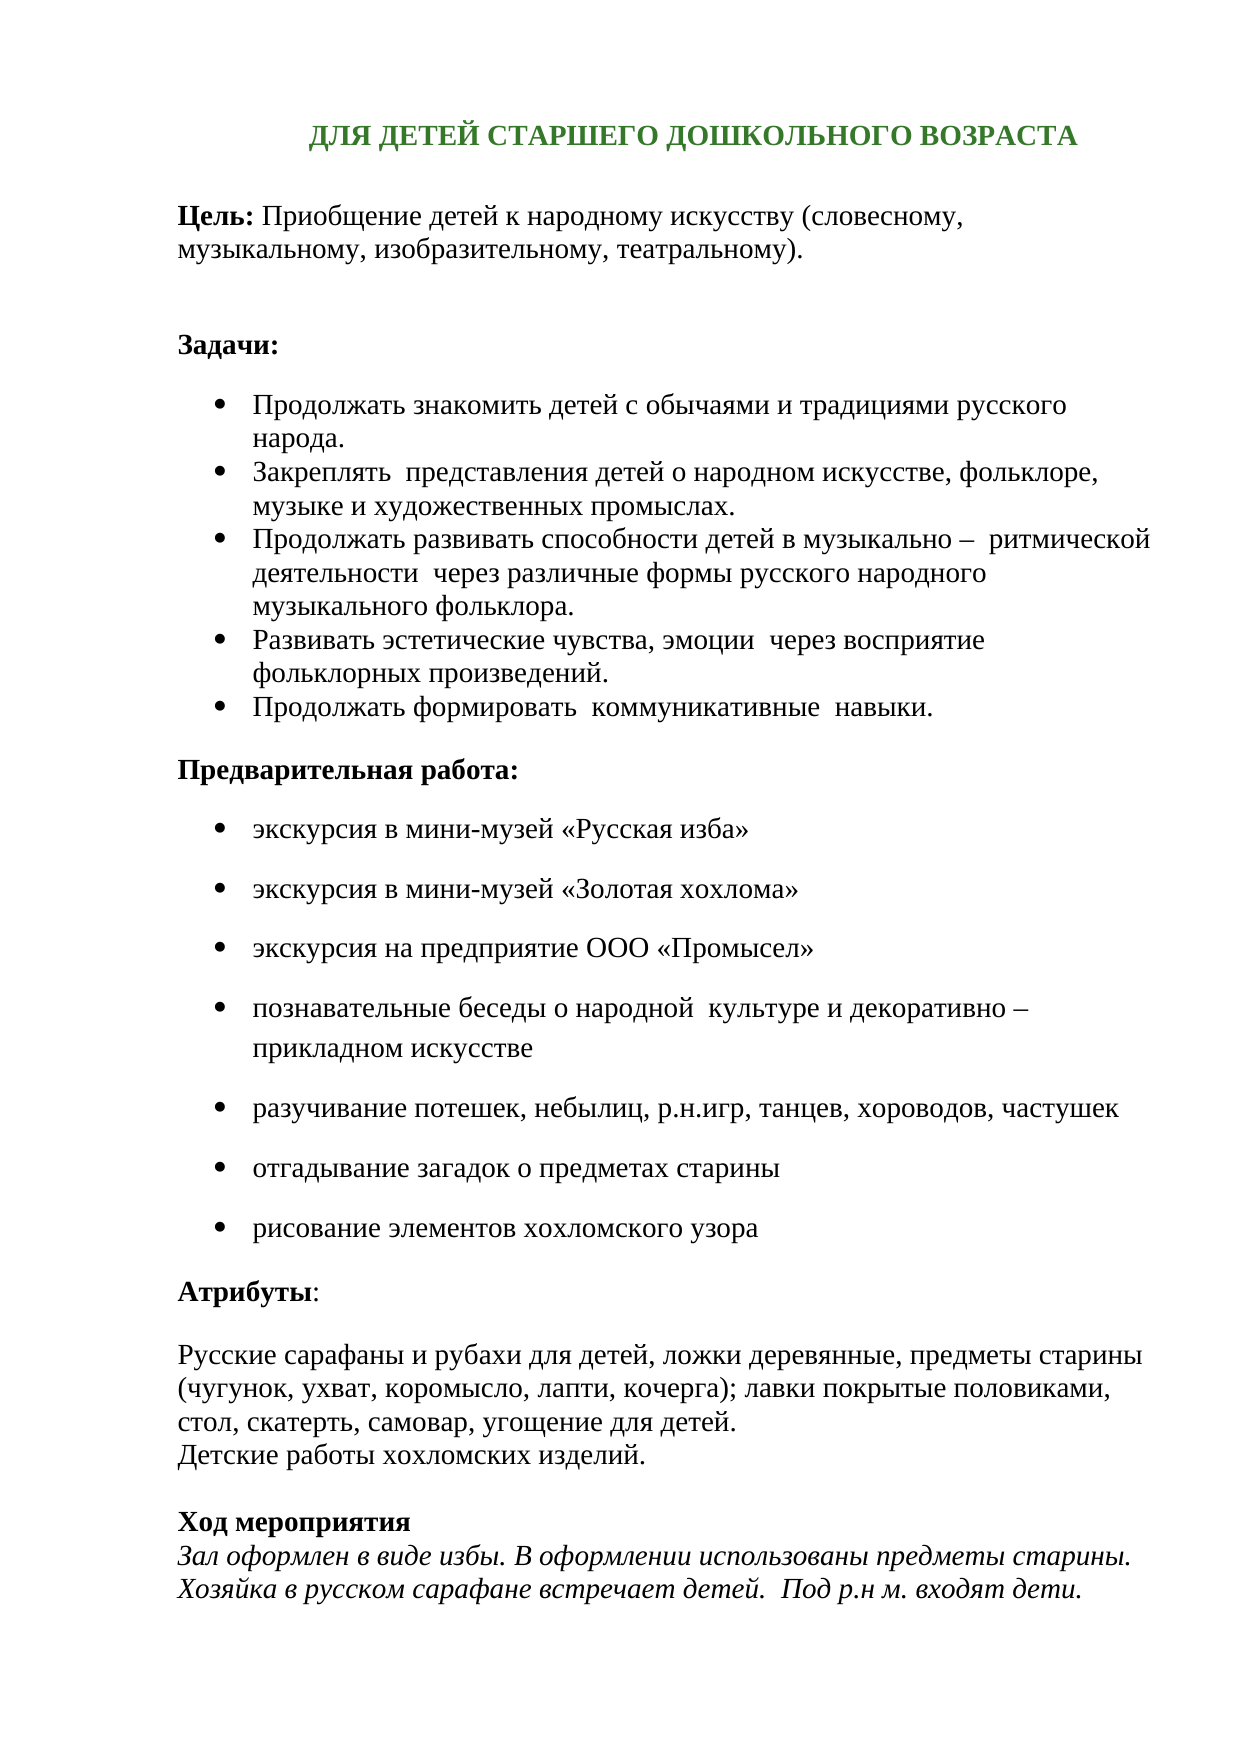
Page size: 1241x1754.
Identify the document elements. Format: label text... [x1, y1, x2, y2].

text Задачи: [177, 327, 1152, 361]
list экскурсия в мини-музей «Русская изба» [215, 811, 1152, 845]
text Цель: Приобщение детей к народному искусству (словесному, музыкальному, изобразительному, театральному). [177, 198, 1152, 265]
list Продолжать знакомить детей с обычаями и традициями русского народа. [215, 387, 1152, 454]
text Зал оформлен в виде избы. В оформлении использованы предметы старины. Хозяйка в русском сарафане встречает детей. Под р.н м. входят дети. [177, 1538, 1152, 1605]
list рисование элементов хохломского узора [215, 1209, 1152, 1245]
text Русские сарафаны и рубахи для детей, ложки деревянные, предметы старины (чугунок, ухват, коромысло, лапти, кочерга); лавки покрытые половиками, стол, скатерть, самовар, угощение для детей. [177, 1337, 1152, 1437]
list Продолжать развивать способности детей в музыкально – ритмической деятельности через различные формы русского народного музыкального фольклора. [215, 521, 1152, 622]
text ДЛЯ ДЕТЕЙ СТАРШЕГО ДОШКОЛЬНОГО ВОЗРАСТА [177, 118, 1152, 152]
text Атрибуты: [177, 1274, 1152, 1308]
list Закреплять представления детей о народном искусстве, фольклоре, музыке и художественных промыслах. [215, 454, 1152, 521]
list Продолжать формировать коммуникативные навыки. [215, 689, 1152, 723]
list разучивание потешек, небылиц, р.н.игр, танцев, хороводов, частушек [215, 1090, 1152, 1124]
text Ход мероприятия [177, 1504, 1152, 1538]
text Предварительная работа: [177, 752, 1152, 785]
list Развивать эстетические чувства, эмоции через восприятие фольклорных произведений. [215, 622, 1152, 689]
list отгадывание загадок о предметах старины [215, 1150, 1152, 1183]
text Детские работы хохломских изделий. [177, 1437, 1152, 1471]
list экскурсия на предприятие ООО «Промысел» [215, 930, 1152, 964]
list экскурсия в мини-музей «Золотая хохлома» [215, 871, 1152, 904]
list познавательные беседы о народной культуре и декоративно – прикладном искусстве [215, 990, 1152, 1064]
